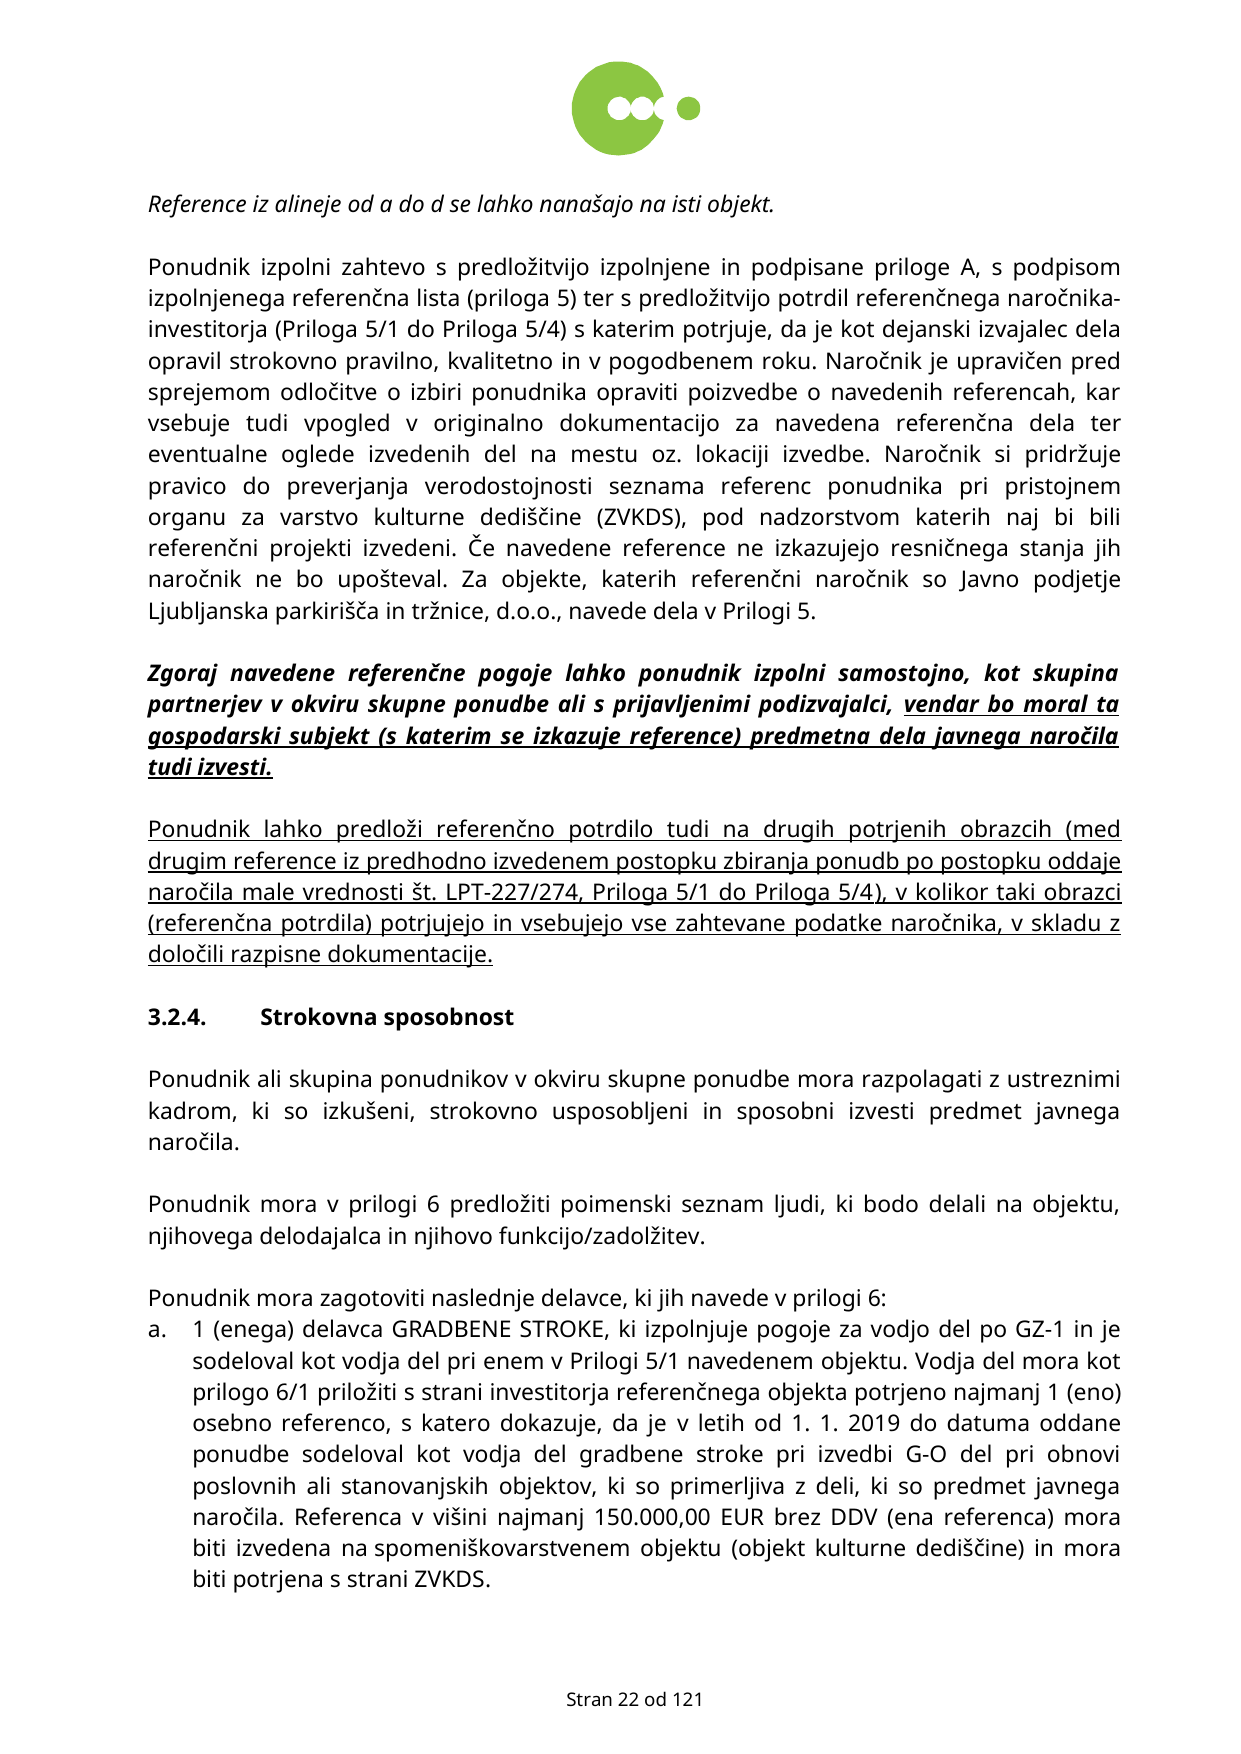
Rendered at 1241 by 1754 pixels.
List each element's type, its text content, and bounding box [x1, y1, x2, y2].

text Ponudnik lahko predloži referenčno potrdilo tudi na drugih potrjenih obrazcih (med drugim reference iz predhodno izvedenem postopku zbiranja ponudb po postopku oddaje naročila male vrednosti št. LPT-227/274, Priloga 5/1 do Priloga 5/4), v kolikor taki obrazci (referenčna potrdila) potrjujejo in vsebujejo vse zahtevane podatke naročnika, v skladu z določili razpisne dokumentacije. [148, 873, 1122, 902]
text Ponudnik lahko predloži referenčno potrdilo tudi na drugih potrjenih obrazcih (med drugim reference iz predhodno izvedenem postopku zbiranja ponudb po postopku oddaje naročila male vrednosti št. LPT-227/274, Priloga 5/1 do Priloga 5/4), v kolikor taki obrazci (referenčna potrdila) potrjujejo in vsebujejo vse zahtevane podatke naročnika, v skladu z določili razpisne dokumentacije. [148, 841, 1122, 871]
text Ponudnik mora v prilogi 6 predložiti poimenski seznam ljudi, ki bodo delali na objektu, njihovega delodajalca in njihovo funkcijo/zadolžitev. [148, 1188, 1122, 1251]
text Ponudnik mora zagotoviti naslednje delavce, ki jih navede v prilogi 6: [148, 1282, 1122, 1313]
text Ponudnik lahko predloži referenčno potrdilo tudi na drugih potrjenih obrazcih (med drugim reference iz predhodno izvedenem postopku zbiranja ponudb po postopku oddaje naročila male vrednosti št. LPT-227/274, Priloga 5/1 do Priloga 5/4), v kolikor taki obrazci (referenčna potrdila) potrjujejo in vsebujejo vse zahtevane podatke naročnika, v skladu z določili razpisne dokumentacije. [148, 813, 1122, 840]
text Ponudnik lahko predloži referenčno potrdilo tudi na drugih potrjenih obrazcih (med drugim reference iz predhodno izvedenem postopku zbiranja ponudb po postopku oddaje naročila male vrednosti št. LPT-227/274, Priloga 5/1 do Priloga 5/4), v kolikor taki obrazci (referenčna potrdila) potrjujejo in vsebujejo vse zahtevane podatke naročnika, v skladu z določili razpisne dokumentacije. [148, 903, 1122, 970]
text Zgoraj navedene referenčne pogoje lahko ponudnik izpolni samostojno, kot skupina partnerjev v okviru skupne ponudbe ali s prijavljenimi podizvajalci, vendar bo moral ta gospodarski subjekt (s katerim se izkazuje reference) predmetna dela javnega naročila tudi izvesti. [148, 657, 1122, 782]
list Strokovna sposobnost [148, 1001, 1122, 1032]
text Ponudnik ali skupina ponudnikov v okviru skupne ponudbe mora razpolagati z ustreznimi kadrom, ki so izkušeni, strokovno usposobljeni in sposobni izvesti predmet javnega naročila. [148, 1063, 1122, 1157]
list Ponudnik izpolni zahtevo s predložitvijo izpolnjene in podpisane priloge A, s podpisom izpolnjenega referenčna lista (priloga 5) ter s predložitvijo potrdil referenčnega naročnika-investitorja (Priloga 5/1 do Priloga 5/4) s katerim potrjuje, da je kot dejanski izvajalec dela opravil strokovno pravilno, kvalitetno in v pogodbenem roku. Naročnik je upravičen pred sprejemom odločitve o izbiri ponudnika opraviti poizvedbe o navedenih referencah, kar vsebuje tudi vpogled v originalno dokumentacijo za navedena referenčna dela ter eventualne oglede izvedenih del na mestu oz. lokaciji izvedbe. Naročnik si pridržuje pravico do preverjanja verodostojnosti seznama referenc ponudnika pri pristojnem organu za varstvo kulturne dediščine (ZVKDS), pod nadzorstvom katerih naj bi bili referenčni projekti izvedeni. Če navedene reference ne izkazujejo resničnega stanja jih naročnik ne bo upošteval. Za objekte, katerih referenčni naročnik so Javno podjetje Ljubljanska parkirišča in tržnice, d.o.o., navede dela v Prilogi 5. [148, 251, 1122, 626]
text Reference iz alineje od a do d se lahko nanašajo na isti objekt. [148, 188, 1122, 220]
list 1 (enega) delavca GRADBENE STROKE, ki izpolnjuje pogoje za vodjo del po GZ-1 in je sodeloval kot vodja del pri enem v Prilogi 5/1 navedenem objektu. Vodja del mora kot prilogo 6/1 priložiti s strani investitorja referenčnega objekta potrjeno najmanj 1 (eno) osebno referenco, s katero dokazuje, da je v letih od 1. 1. 2019 do datuma oddane ponudbe sodeloval kot vodja del gradbene stroke pri izvedbi G-O del pri obnovi poslovnih ali stanovanjskih objektov, ki so primerljiva z deli, ki so predmet javnega naročila. Referenca v višini najmanj 150.000,00 EUR brez DDV (ena referenca) mora biti izvedena na spomeniškovarstvenem objektu (objekt kulturne dediščine) in mora biti potrjena s strani ZVKDS. [148, 1313, 1122, 1595]
